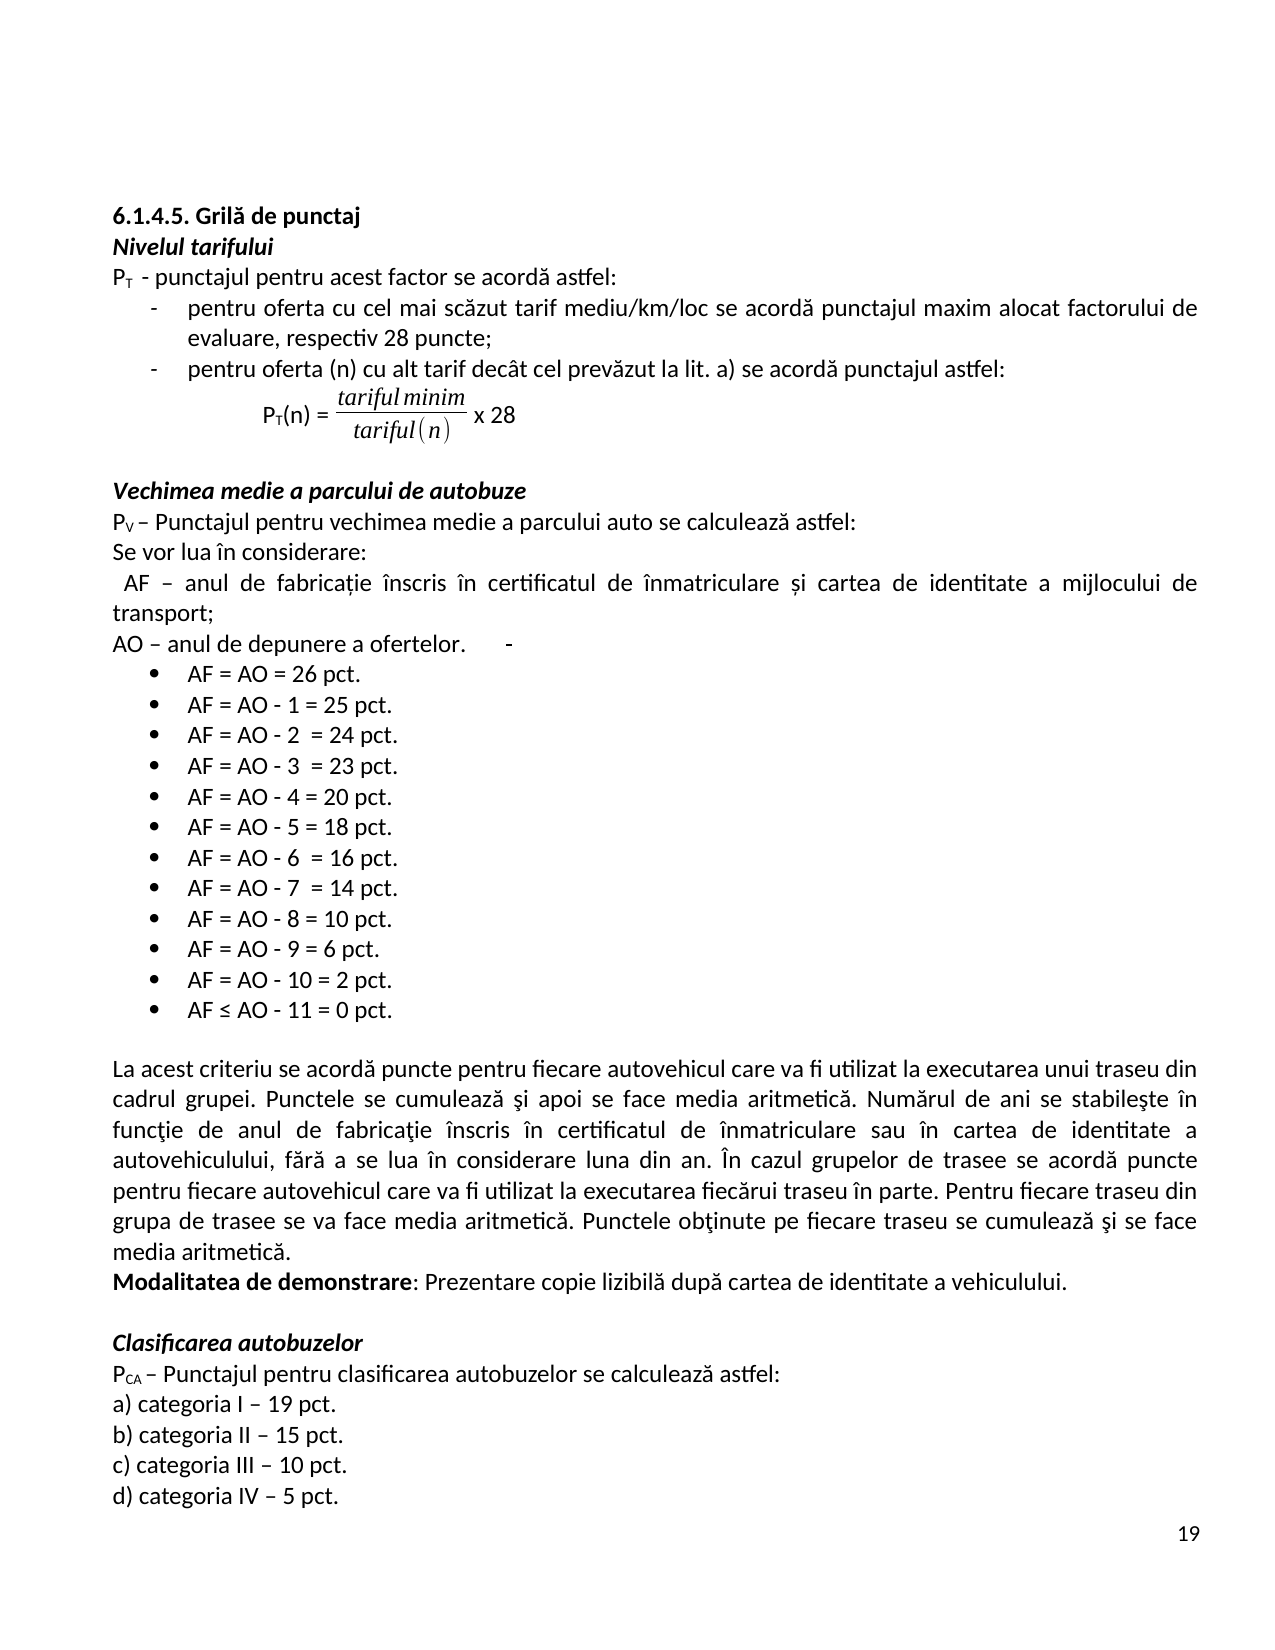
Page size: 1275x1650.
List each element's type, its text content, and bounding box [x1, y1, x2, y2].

text PT - punctajul pentru acest factor se acordă astfel: [112, 262, 1200, 292]
list AF = AO - 3 = 23 pct. [150, 750, 1200, 781]
text b) categoria II – 15 pct. [112, 1419, 1200, 1449]
list AF = AO - 5 = 18 pct. [150, 811, 1200, 842]
list AF ≤ AO - 11 = 0 pct. [150, 994, 1200, 1025]
text PCA – Punctajul pentru clasificarea autobuzelor se calculează astfel: [112, 1358, 1200, 1388]
text PV – Punctajul pentru vechimea medie a parcului auto se calculează astfel: [112, 506, 1200, 536]
list AF = AO = 26 pct. [150, 658, 1200, 689]
text Nivelul tarifului [112, 231, 1200, 262]
text c) categoria III – 10 pct. [112, 1449, 1200, 1480]
text La acest criteriu se acordă puncte pentru fiecare autovehicul care va fi utilizat la executarea unui traseu din cadrul grupei. Punctele se cumulează şi apoi se face media aritmetică. Numărul de ani se stabileşte în funcţie de anul de fabricaţie înscris în certificatul de înmatriculare sau în cartea de identitate a autovehiculului, fără a se lua în considerare luna din an. În cazul grupelor de trasee se acordă puncte pentru fiecare autovehicul care va fi utilizat la executarea fiecărui traseu în parte. Pentru fiecare traseu din grupa de trasee se va face media aritmetică. Punctele obţinute pe fiecare traseu se cumulează şi se face media aritmetică. [112, 1053, 1200, 1266]
list AF = AO - 10 = 2 pct. [150, 964, 1200, 994]
text Vechimea medie a parcului de autobuze [112, 475, 1200, 506]
text AF – anul de fabricaţie înscris în certificatul de înmatriculare şi cartea de identitate a mijlocului de transport; [112, 567, 1200, 628]
text PT(n) = x 28 [262, 384, 1200, 445]
list AF = AO - 9 = 6 pct. [150, 933, 1200, 964]
list AF = AO - 8 = 10 pct. [150, 903, 1200, 933]
list AF = AO - 6 = 16 pct. [150, 842, 1200, 872]
text Clasificarea autobuzelor [112, 1327, 1200, 1358]
list AF = AO - 1 = 25 pct. [150, 689, 1200, 719]
text AO – anul de depunere a ofertelor. [112, 628, 1200, 658]
text 6.1.4.5. Grilă de punctaj [112, 201, 1200, 231]
text a) categoria I – 19 pct. [112, 1388, 1200, 1419]
list pentru oferta (n) cu alt tarif decât cel prevăzut la lit. a) se acordă punctajul astfel: [150, 353, 1200, 384]
text Se vor lua în considerare: [112, 536, 1200, 567]
text d) categoria IV – 5 pct. [112, 1480, 1200, 1511]
list AF = AO - 4 = 20 pct. [150, 781, 1200, 811]
list AF = AO - 7 = 14 pct. [150, 872, 1200, 903]
text Modalitatea de demonstrare: Prezentare copie lizibilă după cartea de identitate a vehiculului. [112, 1266, 1200, 1297]
list pentru oferta cu cel mai scăzut tarif mediu/km/loc se acordă punctajul maxim alocat factorului de evaluare, respectiv 28 puncte; [150, 292, 1200, 353]
list AF = AO - 2 = 24 pct. [150, 719, 1200, 750]
